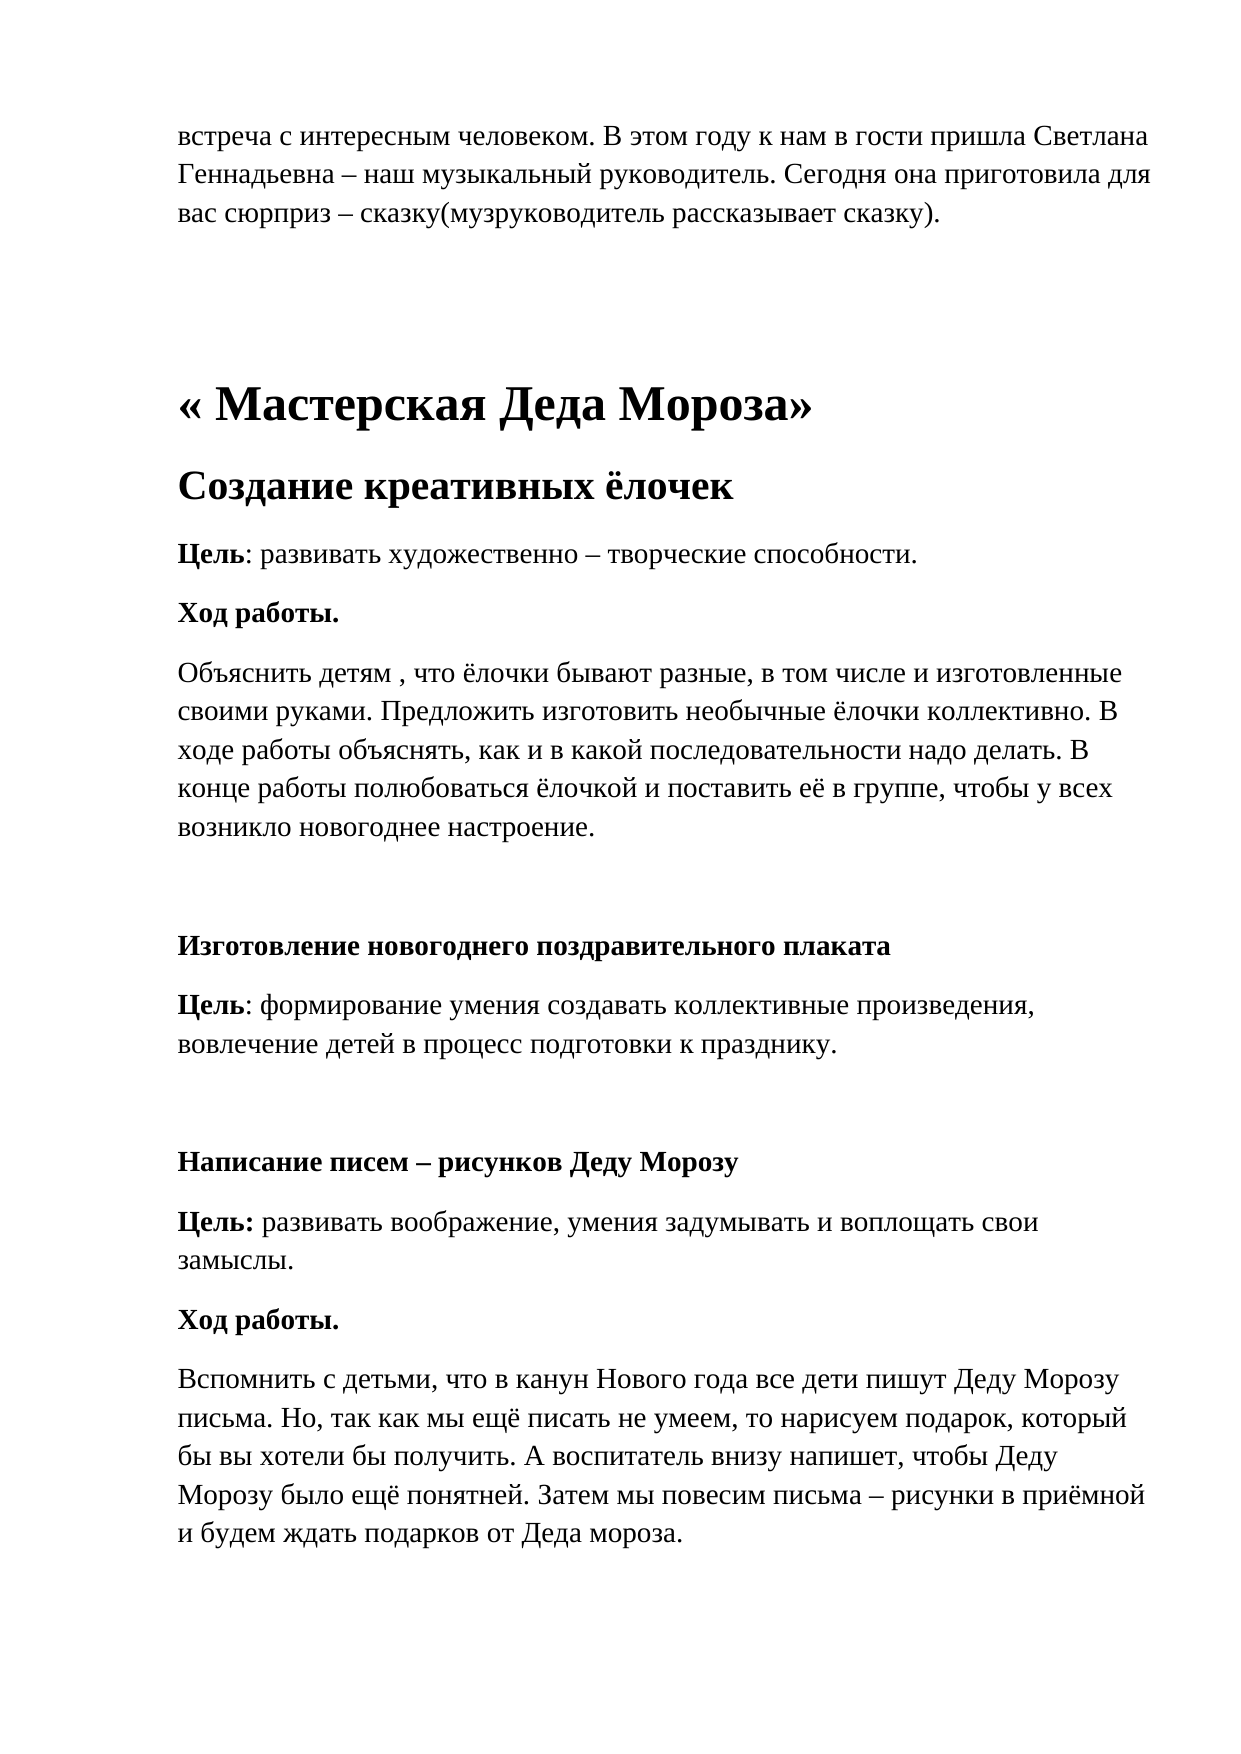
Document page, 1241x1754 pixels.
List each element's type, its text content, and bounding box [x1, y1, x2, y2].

text Ход работы. [177, 1302, 1152, 1335]
text Цель: развивать художественно – творческие способности. [177, 536, 1152, 570]
text Создание креативных ёлочек [177, 460, 1152, 508]
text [177, 118, 1152, 229]
text Цель: развивать воображение, умения задумывать и воплощать свои замыслы. [177, 1204, 1152, 1276]
text Объяснить детям , что ёлочки бывают разные, в том числе и изготовленные своими руками. Предложить изготовить необычные ёлочки коллективно. В ходе работы объяснять, как и в какой последовательности надо делать. В конце работы полюбоваться ёлочкой и поставить её в группе, чтобы у всех возникло новогоднее настроение. [177, 655, 1152, 843]
text Ход работы. [177, 596, 1152, 629]
text Написание писем – рисунков Деду Морозу [177, 1144, 1152, 1178]
text « Мастерская Деда Мороза» [177, 373, 1152, 431]
text Изготовление новогоднего поздравительного плаката [177, 928, 1152, 961]
text Вспомнить с детьми, что в канун Нового года все дети пишут Деду Морозу письма. Но, так как мы ещё писать не умеем, то нарисуем подарок, который бы вы хотели бы получить. А воспитатель внизу напишет, чтобы Деду Морозу было ещё понятней. Затем мы повесим письма – рисунки в приёмной и будем ждать подарков от Деда мороза. [177, 1361, 1152, 1549]
text Цель: формирование умения создавать коллективные произведения, вовлечение детей в процесс подготовки к празднику. [177, 987, 1152, 1059]
